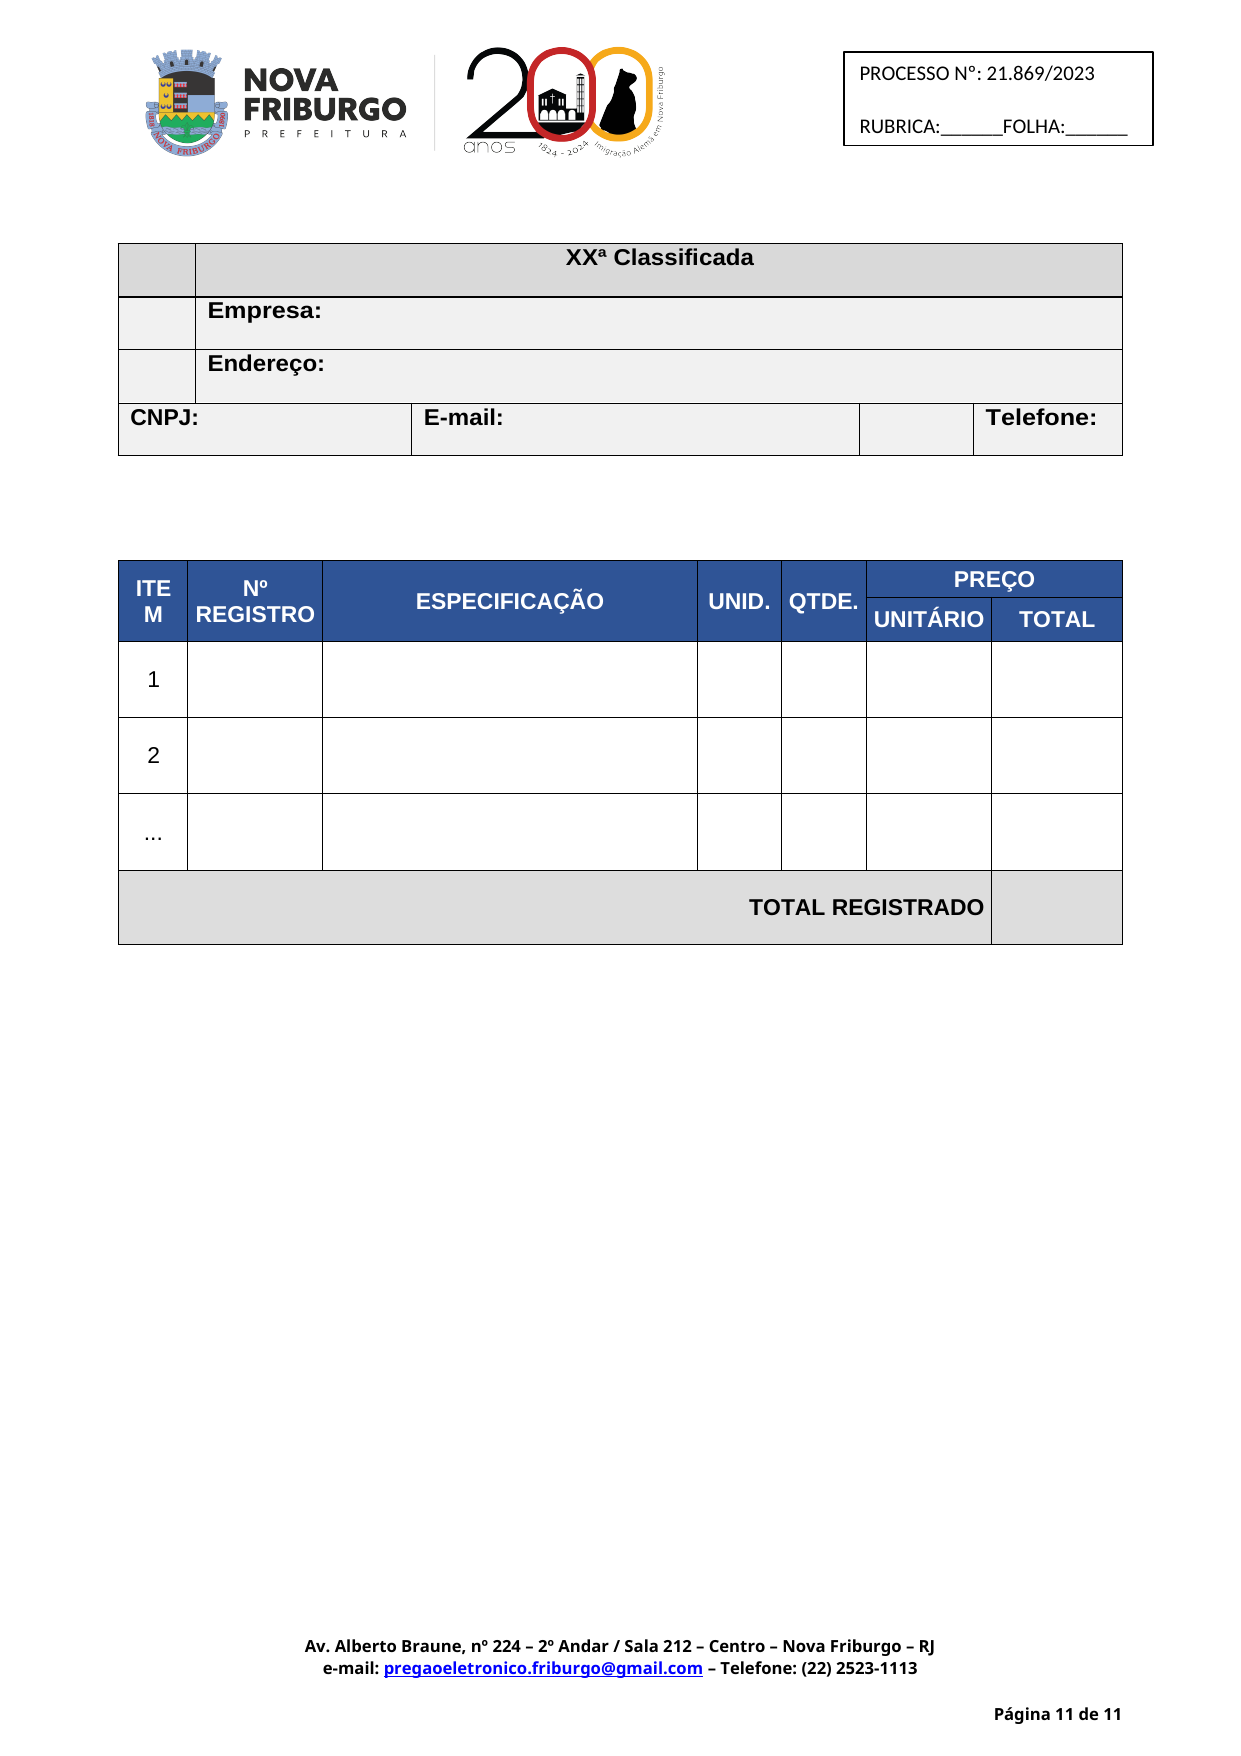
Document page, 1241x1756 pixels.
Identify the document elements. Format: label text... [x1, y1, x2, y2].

picture [118, 14, 697, 186]
table_header QTDE. [782, 561, 866, 641]
table_cell [992, 794, 1122, 869]
table_cell [782, 794, 866, 869]
table_cell CNPJ: [119, 404, 411, 455]
table_cell [323, 718, 697, 793]
table_cell Endereço: [196, 350, 1122, 402]
table_cell [860, 404, 973, 455]
table_cell [323, 794, 697, 869]
table_cell [782, 642, 866, 717]
table_header XXª Classificada [196, 244, 1122, 296]
table_cell [992, 871, 1122, 944]
table_cell TOTAL [992, 598, 1122, 641]
table_cell [119, 298, 195, 349]
table_cell [188, 718, 322, 793]
table_cell [188, 642, 322, 717]
table_cell TOTAL REGISTRADO [119, 871, 991, 944]
table_cell Empresa: [196, 298, 1122, 349]
table_cell [867, 642, 991, 717]
table_cell [323, 642, 697, 717]
table_header PREÇO [867, 561, 1122, 597]
table_cell [867, 718, 991, 793]
table_cell [698, 642, 781, 717]
table_cell [188, 794, 322, 869]
table_cell UNITÁRIO [867, 598, 991, 641]
table_cell [992, 718, 1122, 793]
table_cell ... [119, 794, 187, 869]
table_header UNID. [698, 561, 781, 641]
table_header ITEM [119, 561, 187, 641]
table_cell E-mail: [412, 404, 859, 455]
table_cell [119, 350, 195, 402]
table_header [119, 244, 195, 296]
table_header ESPECIFICAÇÃO [323, 561, 697, 641]
table_cell [698, 718, 781, 793]
table_cell [698, 794, 781, 869]
table_cell 2 [119, 718, 187, 793]
table_cell [782, 718, 866, 793]
table_header Nº REGISTRO [188, 561, 322, 641]
table_cell Telefone: [974, 404, 1122, 455]
table_cell 1 [119, 642, 187, 717]
table_cell [867, 794, 991, 869]
table_cell [992, 642, 1122, 717]
